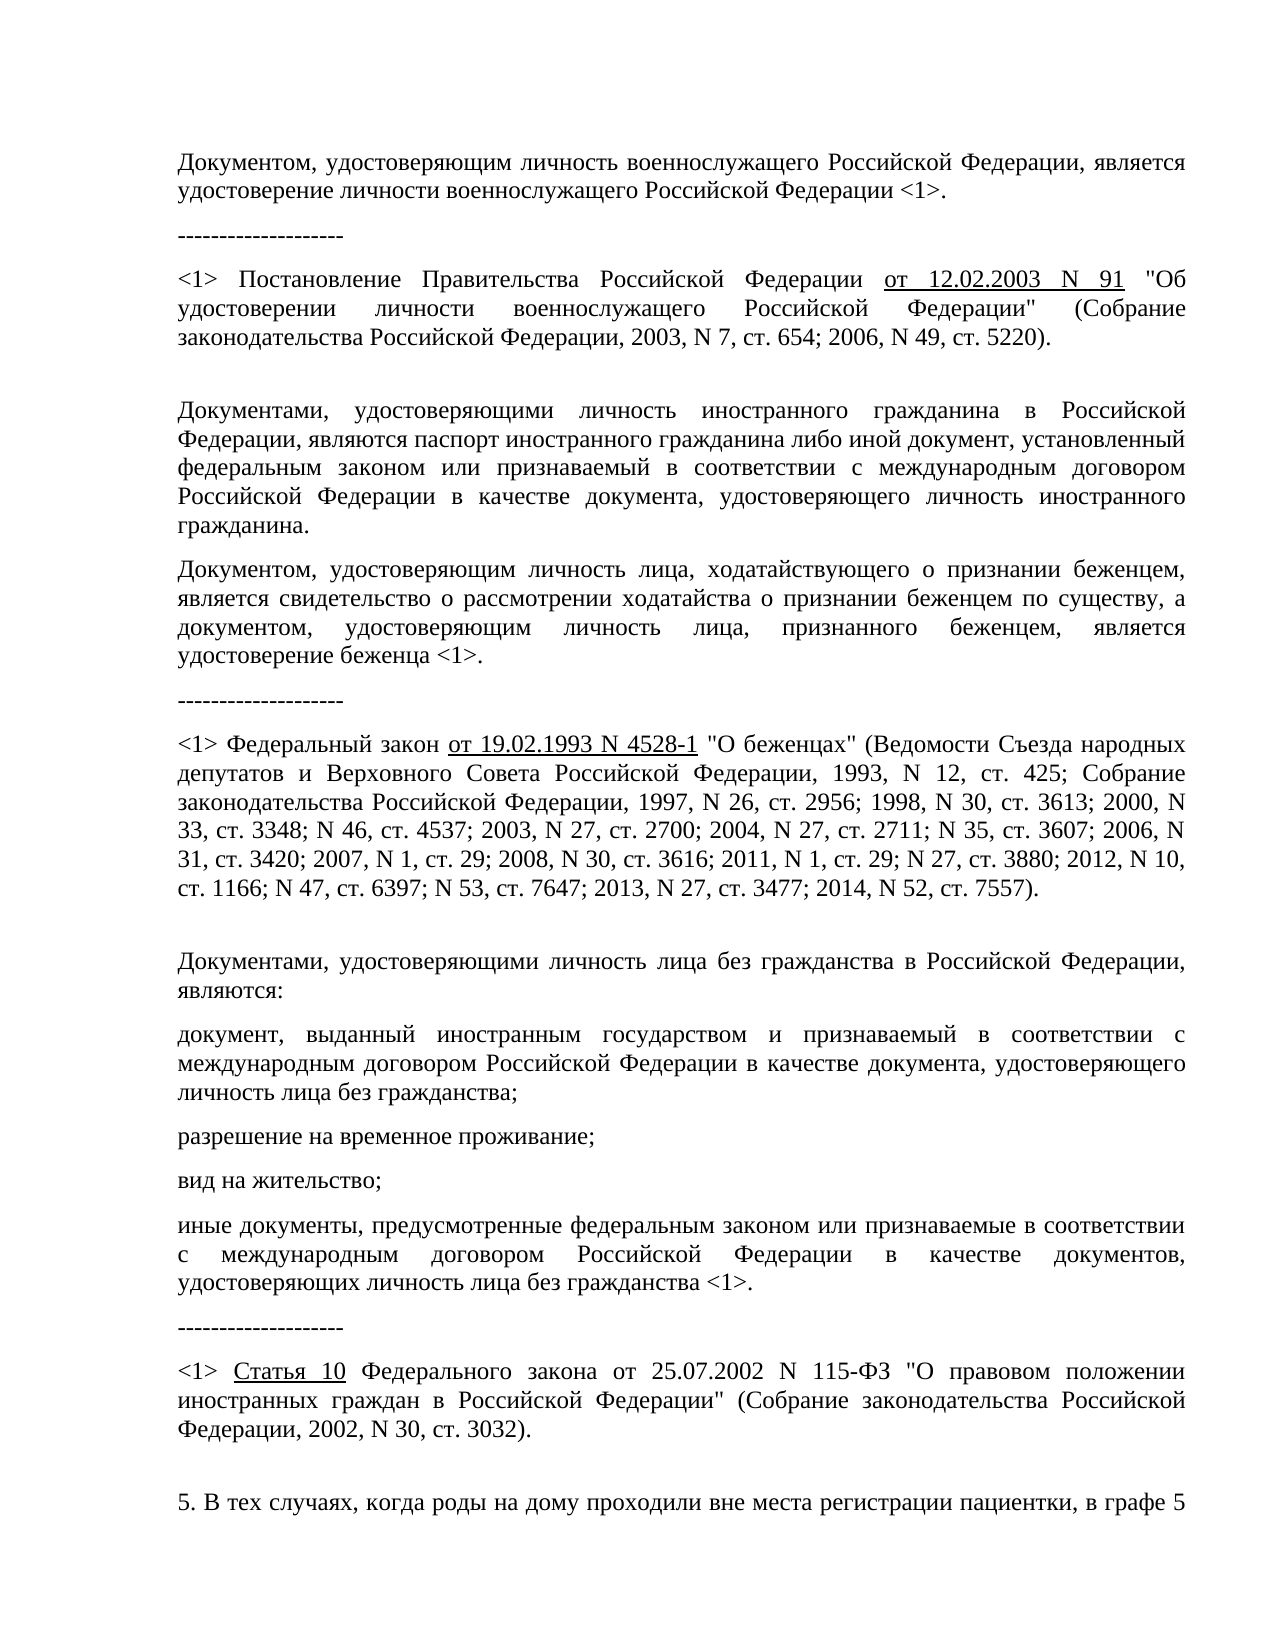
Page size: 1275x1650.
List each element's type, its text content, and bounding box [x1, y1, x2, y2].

text Документом, удостоверяющим личность лица, ходатайствующего о признании беженцем, является свидетельство о рассмотрении ходатайства о признании беженцем по существу, а документом, удостоверяющим личность лица, признанного беженцем, является удостоверение беженца <1>. [177, 554, 1186, 669]
text -------------------- [177, 220, 1186, 249]
text <1> Федеральный закон от 19.02.1993 N 4528-1 "О беженцах" (Ведомости Съезда народных депутатов и Верховного Совета Российской Федерации, 1993, N 12, ст. 425; Собрание законодательства Российской Федерации, 1997, N 26, ст. 2956; 1998, N 30, ст. 3613; 2000, N 33, ст. 3348; N 46, ст. 4537; 2003, N 27, ст. 2700; 2004, N 27, ст. 2711; N 35, ст. 3607; 2006, N 31, ст. 3420; 2007, N 1, ст. 29; 2008, N 30, ст. 3616; 2011, N 1, ст. 29; N 27, ст. 3880; 2012, N 10, ст. 1166; N 47, ст. 6397; N 53, ст. 7647; 2013, N 27, ст. 3477; 2014, N 52, ст. 7557). [177, 729, 1186, 902]
text иные документы, предусмотренные федеральным законом или признаваемые в соответствии с международным договором Российской Федерации в качестве документов, удостоверяющих личность лица без гражданства <1>. [177, 1210, 1186, 1296]
text <1> Статья 10 Федерального закона от 25.07.2002 N 115-ФЗ "О правовом положении иностранных граждан в Российской Федерации" (Собрание законодательства Российской Федерации, 2002, N 30, ст. 3032). [177, 1356, 1186, 1442]
text -------------------- [177, 1312, 1186, 1341]
text -------------------- [177, 685, 1186, 714]
text документ, выданный иностранным государством и признаваемый в соответствии с международным договором Российской Федерации в качестве документа, удостоверяющего личность лица без гражданства; [177, 1019, 1186, 1106]
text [177, 1487, 1186, 1516]
text разрешение на временное проживание; [177, 1121, 1186, 1150]
text Документом, удостоверяющим личность военнослужащего Российской Федерации, является удостоверение личности военнослужащего Российской Федерации <1>. [177, 147, 1186, 204]
text <1> Постановление Правительства Российской Федерации от 12.02.2003 N 91 "Об удостоверении личности военнослужащего Российской Федерации" (Собрание законодательства Российской Федерации, 2003, N 7, ст. 654; 2006, N 49, ст. 5220). [177, 264, 1186, 351]
text Документами, удостоверяющими личность лица без гражданства в Российской Федерации, являются: [177, 946, 1186, 1004]
text Документами, удостоверяющими личность иностранного гражданина в Российской Федерации, являются паспорт иностранного гражданина либо иной документ, установленный федеральным законом или признаваемый в соответствии с международным договором Российской Федерации в качестве документа, удостоверяющего личность иностранного гражданина. [177, 395, 1186, 539]
text вид на жительство; [177, 1166, 1186, 1194]
